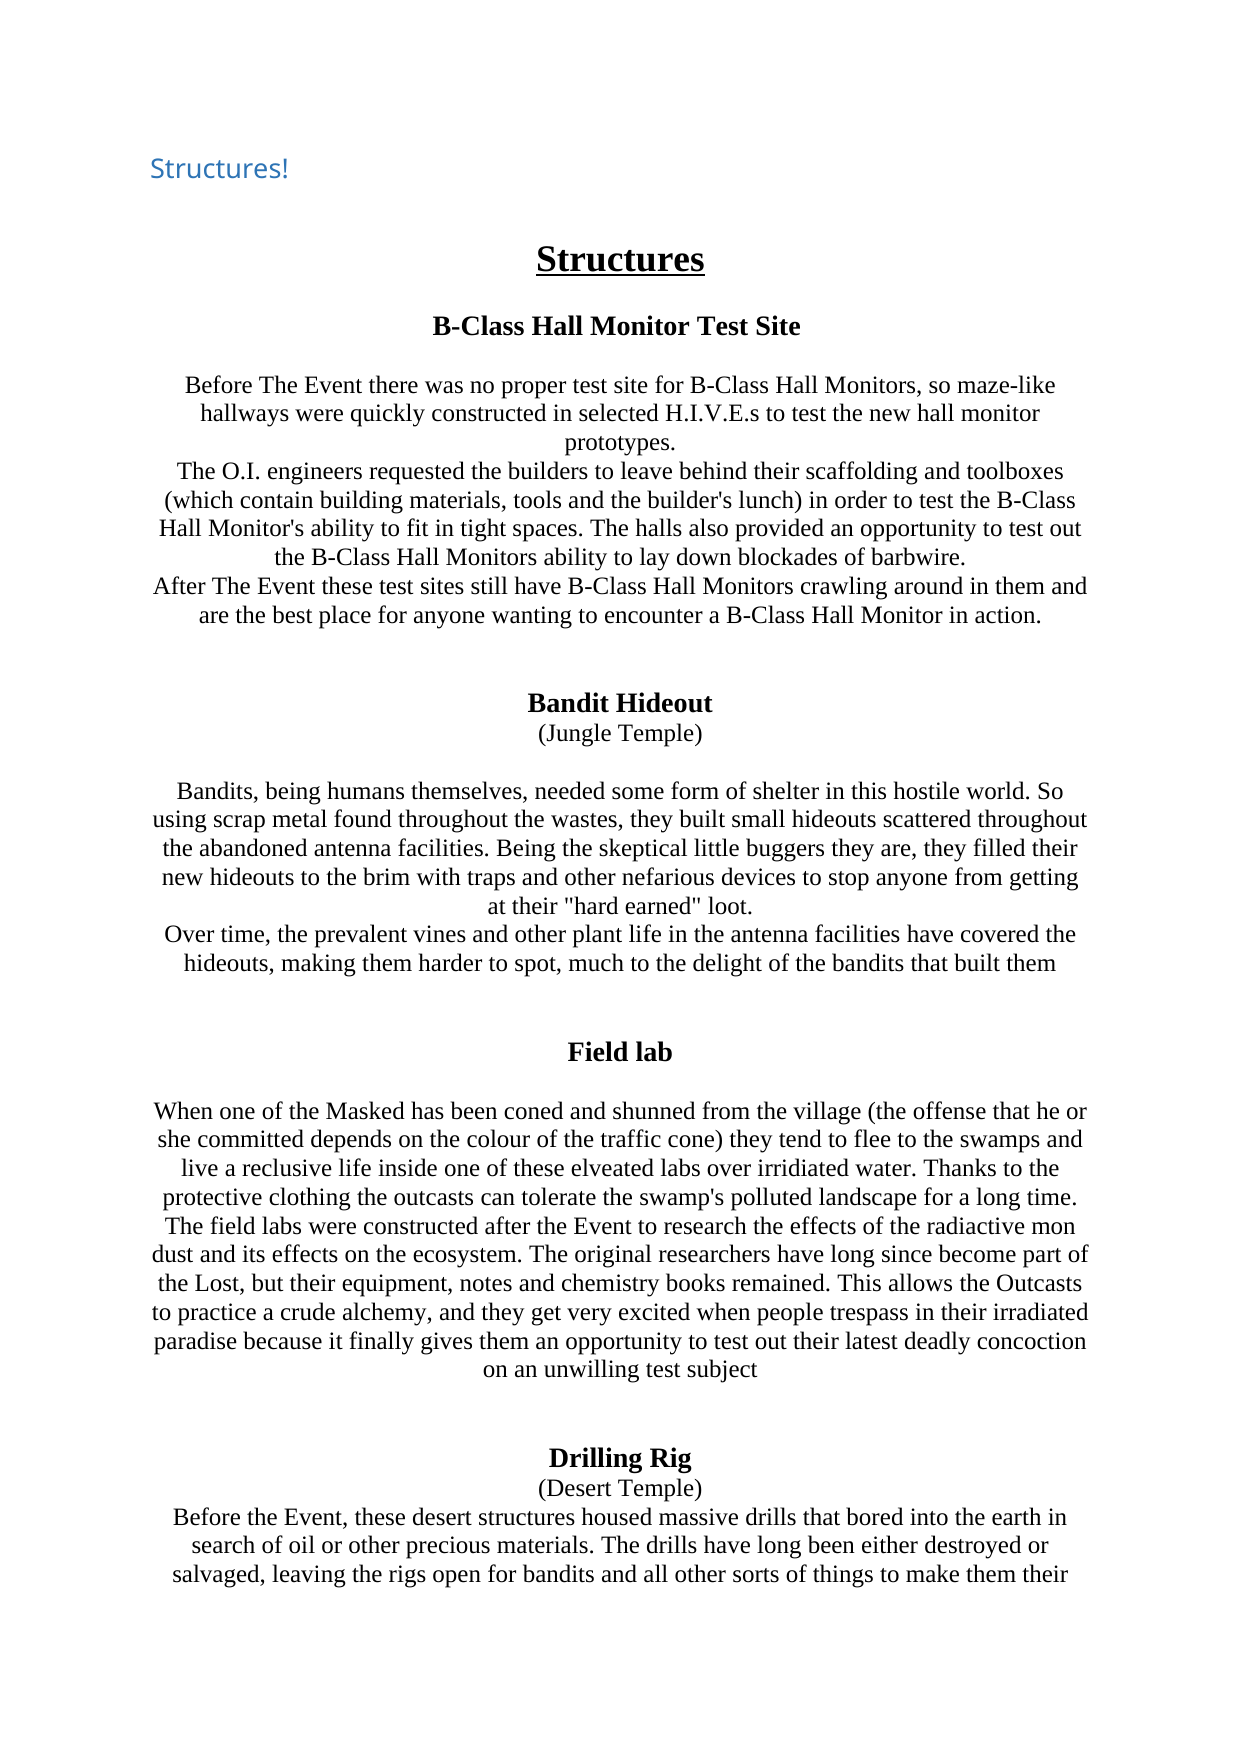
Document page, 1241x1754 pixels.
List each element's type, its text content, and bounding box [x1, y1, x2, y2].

text (Desert Temple) [150, 1473, 1090, 1502]
text B-Class Hall Monitor Test Site Before The Event there was no proper test site for B-Class Hall Monitors, so maze-like hallways were quickly constructed in selected H.I.V.E.s to test the new hall monitor prototypes. The O.I. engineers requested the builders to leave behind their scaffolding and toolboxes (which contain building materials, tools and the builder's lunch) in order to test the B-Class Hall Monitor's ability to fit in tight spaces. The halls also provided an opportunity to test out the B-Class Hall Monitors ability to lay down blockades of barbwire. After The Event these test sites still have B-Class Hall Monitors crawling around in them and are the best place for anyone wanting to encounter a B-Class Hall Monitor in action. Bandit Hideout [150, 308, 1090, 718]
text Structures [150, 237, 1090, 280]
subtitle Structures! [150, 150, 1090, 187]
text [150, 1502, 1090, 1588]
text (Jungle Temple) Bandits, being humans themselves, needed some form of shelter in this hostile world. So using scrap metal found throughout the wastes, they built small hideouts scattered throughout the abandoned antenna facilities. Being the skeptical little buggers they are, they filled their new hideouts to the brim with traps and other nefarious devices to stop anyone from getting at their "hard earned" loot. Over time, the prevalent vines and other plant life in the antenna facilities have covered the hideouts, making them harder to spot, much to the delight of the bandits that built them Field lab When one of the Masked has been coned and shunned from the village (the offense that he or she committed depends on the colour of the traffic cone) they tend to flee to the swamps and live a reclusive life inside one of these elveated labs over irridiated water. Thanks to the protective clothing the outcasts can tolerate the swamp's polluted landscape for a long time. The field labs were constructed after the Event to research the effects of the radiactive mon dust and its effects on the ecosystem. The original researchers have long since become part of the Lost, but their equipment, notes and chemistry books remained. This allows the Outcasts to practice a crude alchemy, and they get very excited when people trespass in their irradiated paradise because it finally gives them an opportunity to test out their latest deadly concoction on an unwilling test subject Drilling Rig [150, 718, 1090, 1473]
